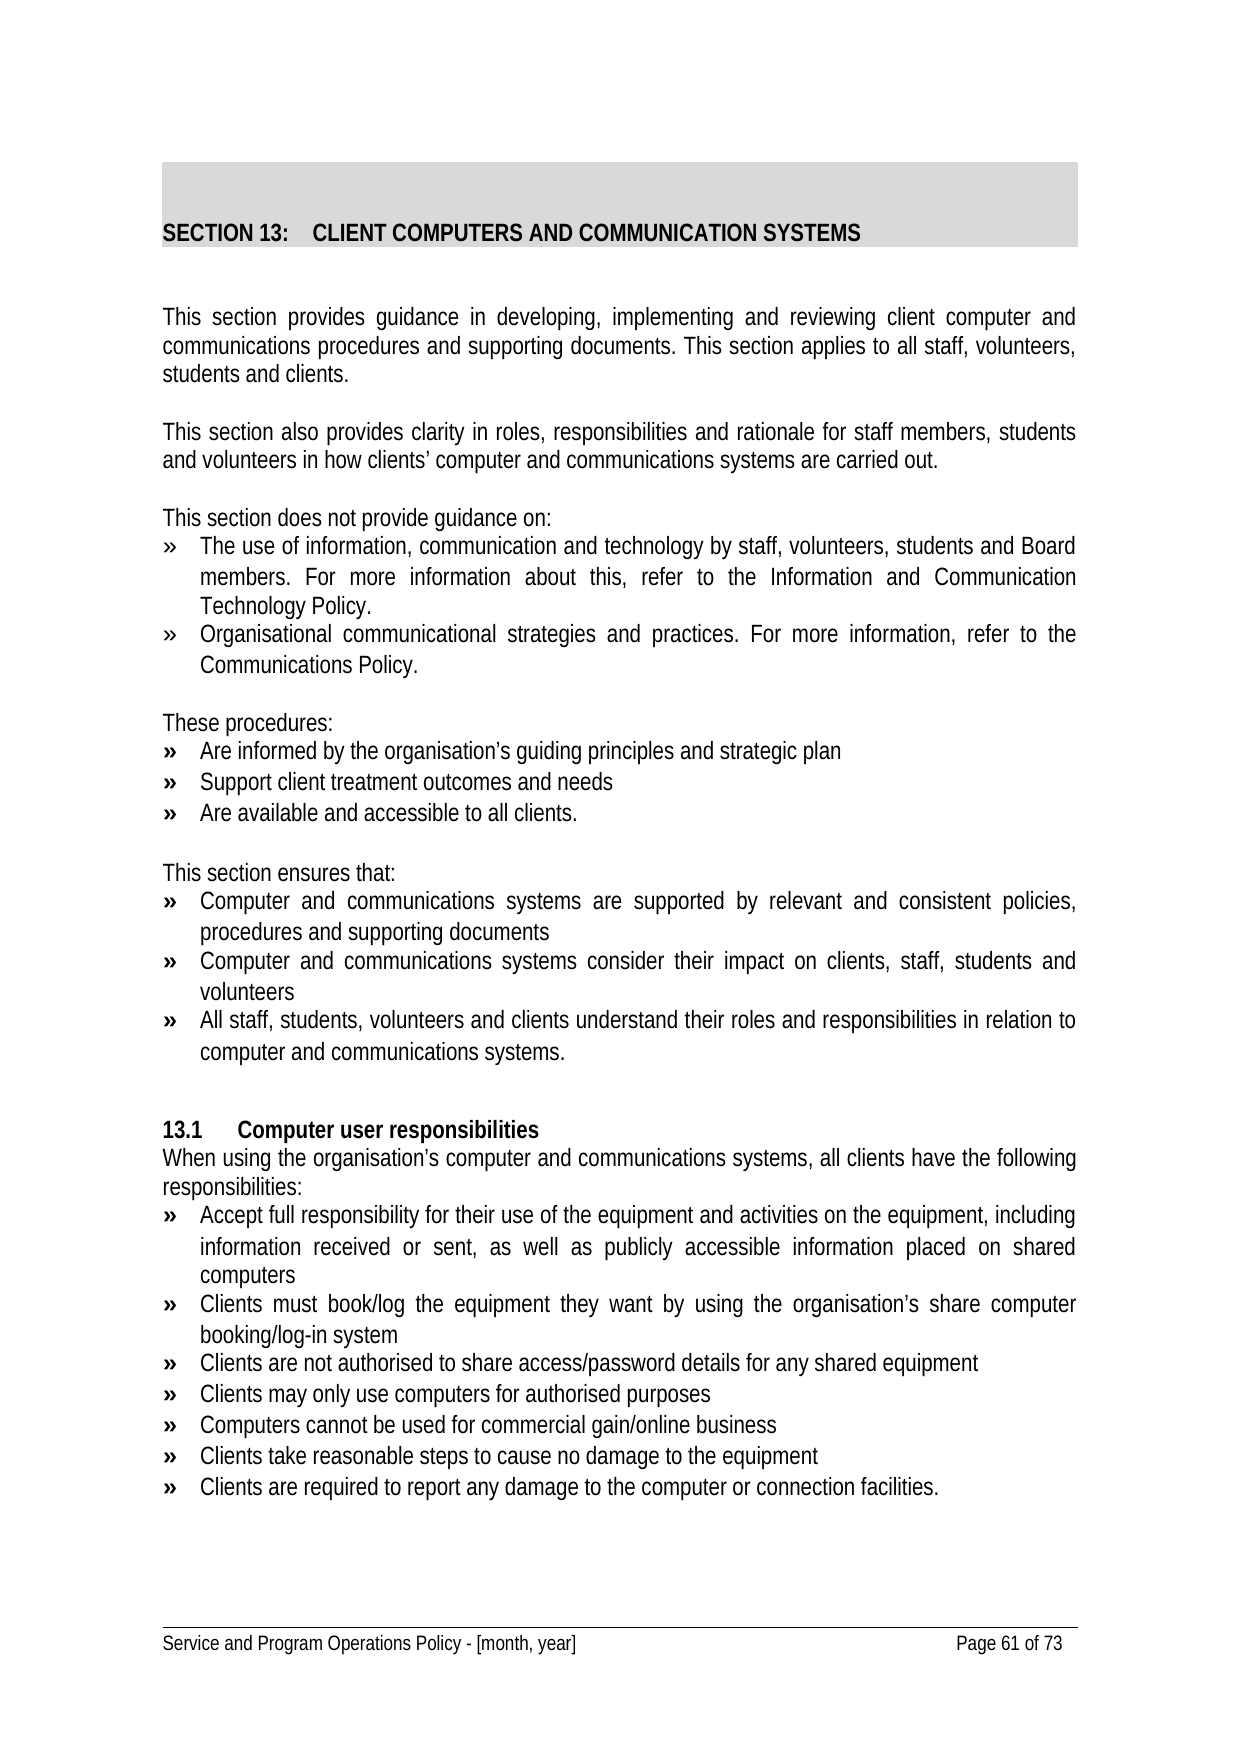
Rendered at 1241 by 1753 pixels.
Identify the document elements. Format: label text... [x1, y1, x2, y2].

text This section ensures that: [162, 858, 1078, 886]
text This section does not provide guidance on: [162, 502, 1078, 531]
list Computer and communications systems are supported by relevant and consistent policies, procedures and supporting documents [162, 886, 1078, 946]
list The use of information, communication and technology by staff, volunteers, students and Board members. For more information about this, refer to the Information and Communication Technology Policy. [162, 531, 1078, 619]
list Clients are required to report any damage to the computer or connection facilities. [162, 1472, 1078, 1503]
list All staff, students, volunteers and clients understand their roles and responsibilities in relation to computer and communications systems. [162, 1006, 1078, 1065]
list Clients may only use computers for authorised purposes [162, 1379, 1078, 1410]
list Are available and accessible to all clients. [162, 798, 1078, 829]
list Organisational communicational strategies and practices. For more information, refer to the Communications Policy. [162, 619, 1078, 679]
subtitle SECTION 13: CLIENT COMPUTERS AND COMMUNICATION SYSTEMS [162, 218, 1078, 247]
list Accept full responsibility for their use of the equipment and activities on the equipment, including information received or sent, as well as publicly accessible information placed on shared computers [162, 1201, 1078, 1289]
list Clients must book/log the equipment they want by using the organisation’s share computer booking/log-in system [162, 1289, 1078, 1348]
list Computers cannot be used for commercial gain/online business [162, 1410, 1078, 1441]
text This section provides guidance in developing, implementing and reviewing client computer and communications procedures and supporting documents. This section applies to all staff, volunteers, students and clients. [162, 302, 1078, 388]
list Are informed by the organisation’s guiding principles and strategic plan [162, 736, 1078, 767]
list Clients take reasonable steps to cause no damage to the equipment [162, 1441, 1078, 1472]
list Computer and communications systems consider their impact on clients, staff, students and volunteers [162, 946, 1078, 1006]
list Clients are not authorised to share access/password details for any shared equipment [162, 1348, 1078, 1379]
list Support client treatment outcomes and needs [162, 767, 1078, 798]
subtitle 13.1 Computer user responsibilities [162, 1114, 1078, 1143]
text These procedures: [162, 708, 1078, 736]
text This section also provides clarity in roles, responsibilities and rationale for staff members, students and volunteers in how clients’ computer and communications systems are carried out. [162, 417, 1078, 474]
text When using the organisation’s computer and communications systems, all clients have the following responsibilities: [162, 1143, 1078, 1201]
